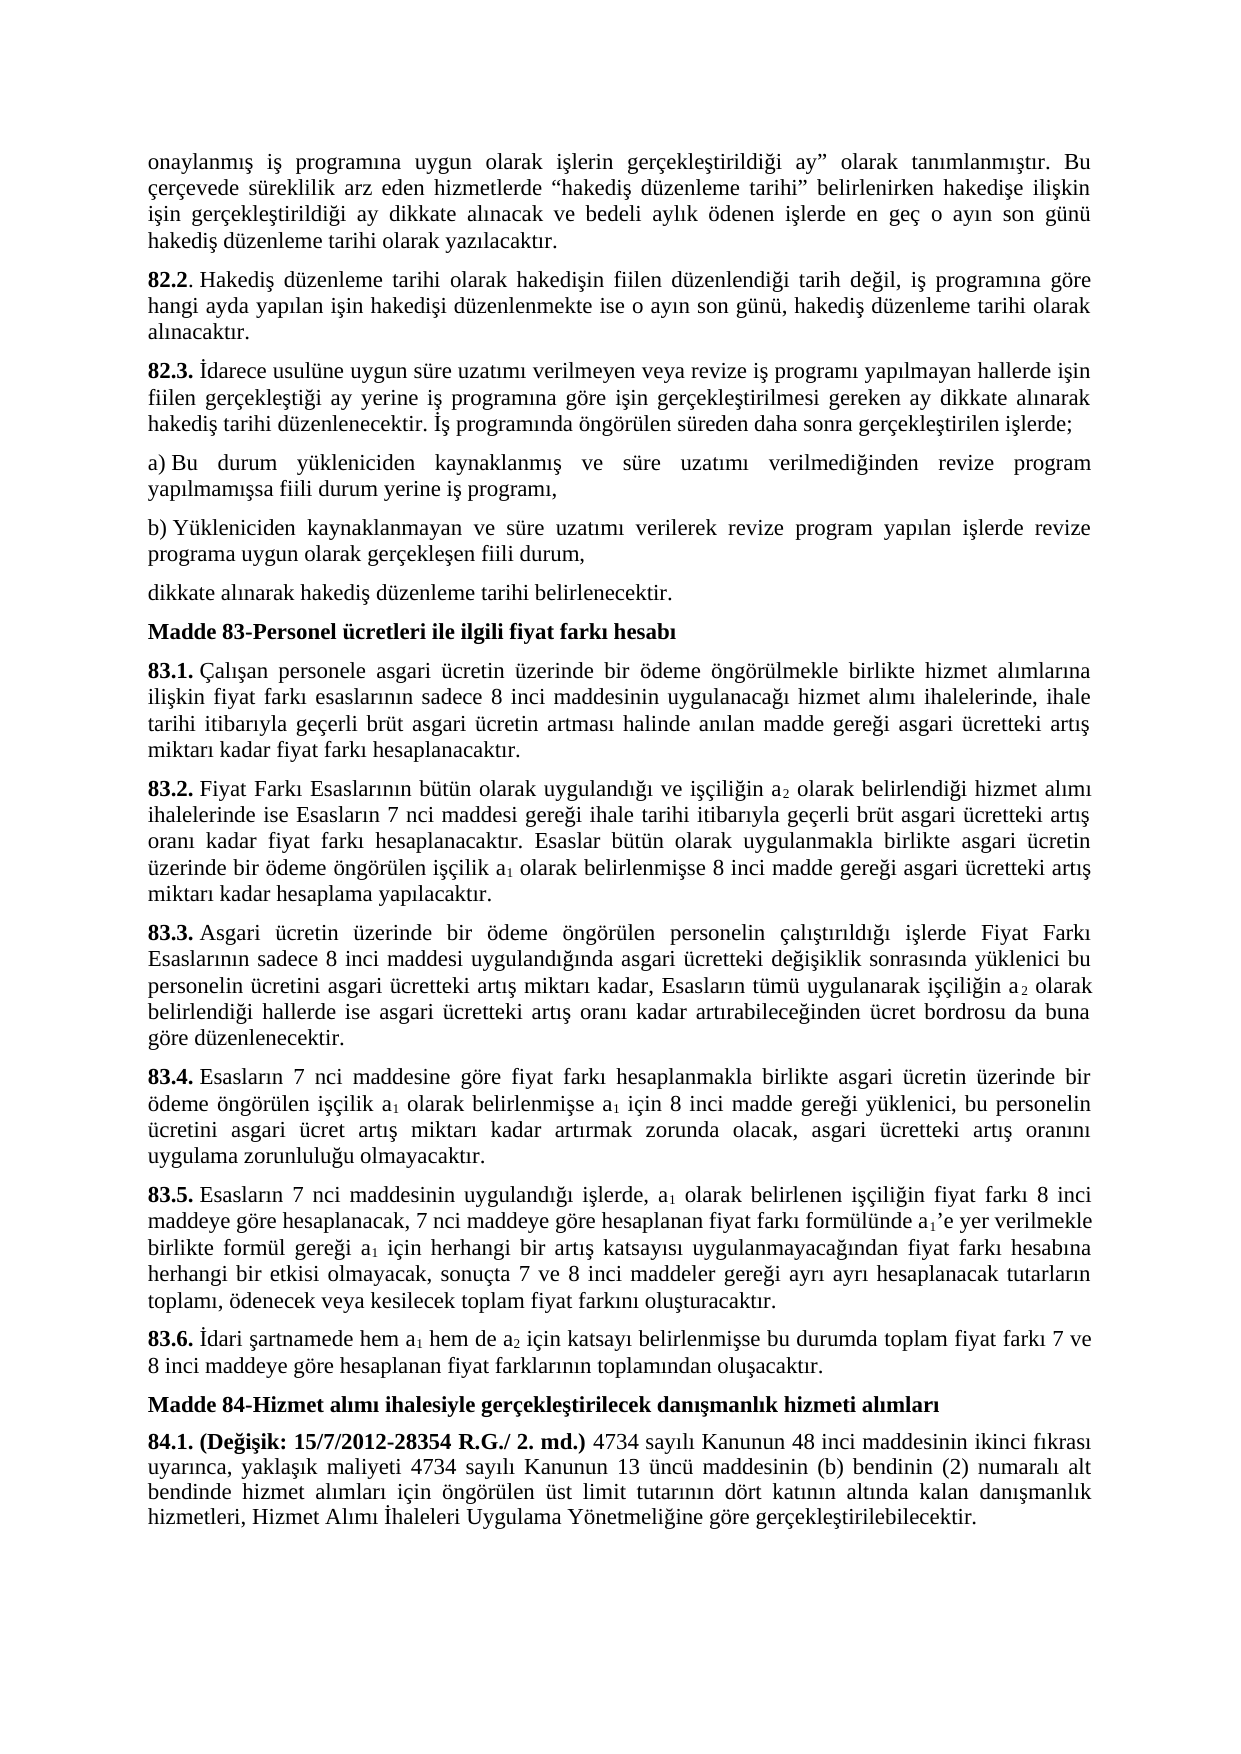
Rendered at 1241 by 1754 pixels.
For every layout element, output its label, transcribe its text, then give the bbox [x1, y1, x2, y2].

text 83.4. Esasların 7 nci maddesine göre fiyat farkı hesaplanmakla birlikte asgari ücretin üzerinde bir ödeme öngörülen işçilik a1 olarak belirlenmişse a1 için 8 inci madde gereği yüklenici, bu personelin ücretini asgari ücret artış miktarı kadar artırmak zorunda olacak, asgari ücretteki artış oranını uygulama zorunluluğu olmayacaktır. [148, 1063, 1092, 1169]
text 83.6. İdari şartnamede hem a1 hem de a2 için katsayı belirlenmişse bu durumda toplam fiyat farkı 7 ve 8 inci maddeye göre hesaplanan fiyat farklarının toplamından oluşacaktır. [148, 1326, 1092, 1378]
text 83.1. Çalışan personele asgari ücretin üzerinde bir ödeme öngörülmekle birlikte hizmet alımlarına ilişkin fiyat farkı esaslarının sadece 8 inci maddesinin uygulanacağı hizmet alımı ihalelerinde, ihale tarihi itibarıyla geçerli brüt asgari ücretin artması halinde anılan madde gereği asgari ücretteki artış miktarı kadar fiyat farkı hesaplanacaktır. [148, 657, 1092, 762]
text b) Yükleniciden kaynaklanmayan ve süre uzatımı verilerek revize program yapılan işlerde revize programa uygun olarak gerçekleşen fiili durum, [148, 514, 1092, 567]
text a) Bu durum yükleniciden kaynaklanmış ve süre uzatımı verilmediğinden revize program yapılmamışsa fiili durum yerine iş programı, [148, 449, 1092, 501]
text 82.2. Hakediş düzenleme tarihi olarak hakedişin fiilen düzenlendiği tarih değil, iş programına göre hangi ayda yapılan işin hakedişi düzenlenmekte ise o ayın son günü, hakediş düzenleme tarihi olarak alınacaktır. [148, 266, 1092, 345]
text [148, 148, 1092, 253]
text Madde 83-Personel ücretleri ile ilgili fiyat farkı hesabı [148, 618, 1092, 644]
text dikkate alınarak hakediş düzenleme tarihi belirlenecektir. [148, 579, 1092, 606]
text 83.3. Asgari ücretin üzerinde bir ödeme öngörülen personelin çalıştırıldığı işlerde Fiyat Farkı Esaslarının sadece 8 inci maddesi uygulandığında asgari ücretteki değişiklik sonrasında yüklenici bu personelin ücretini asgari ücretteki artış miktarı kadar, Esasların tümü uygulanarak işçiliğin a2 olarak belirlendiği hallerde ise asgari ücretteki artış oranı kadar artırabileceğinden ücret bordrosu da buna göre düzenlenecektir. [148, 919, 1092, 1051]
list Madde 84-Hizmet alımı ihalesiyle gerçekleştirilecek danışmanlık hizmeti alımları [148, 1391, 1092, 1417]
text 83.5. Esasların 7 nci maddesinin uygulandığı işlerde, a1 olarak belirlenen işçiliğin fiyat farkı 8 inci maddeye göre hesaplanacak, 7 nci maddeye göre hesaplanan fiyat farkı formülünde a1’e yer verilmekle birlikte formül gereği a1 için herhangi bir artış katsayısı uygulanmayacağından fiyat farkı hesabına herhangi bir etkisi olmayacak, sonuçta 7 ve 8 inci maddeler gereği ayrı ayrı hesaplanacak tutarların toplamı, ödenecek veya kesilecek toplam fiyat farkını oluşturacaktır. [148, 1181, 1092, 1313]
text 82.3. İdarece usulüne uygun süre uzatımı verilmeyen veya revize iş programı yapılmayan hallerde işin fiilen gerçekleştiği ay yerine iş programına göre işin gerçekleştirilmesi gereken ay dikkate alınarak hakediş tarihi düzenlenecektir. İş programında öngörülen süreden daha sonra gerçekleştirilen işlerde; [148, 357, 1092, 436]
text 83.2. Fiyat Farkı Esaslarının bütün olarak uygulandığı ve işçiliğin a2 olarak belirlendiği hizmet alımı ihalelerinde ise Esasların 7 nci maddesi gereği ihale tarihi itibarıyla geçerli brüt asgari ücretteki artış oranı kadar fiyat farkı hesaplanacaktır. Esaslar bütün olarak uygulanmakla birlikte asgari ücretin üzerinde bir ödeme öngörülen işçilik a1 olarak belirlenmişse 8 inci madde gereği asgari ücretteki artış miktarı kadar hesaplama yapılacaktır. [148, 775, 1092, 907]
text 84.1. (Değişik: 15/7/2012-28354 R.G./ 2. md.) 4734 sayılı Kanunun 48 inci maddesinin ikinci fıkrası uyarınca, yaklaşık maliyeti 4734 sayılı Kanunun 13 üncü maddesinin (b) bendinin (2) numaralı alt bendinde hizmet alımları için öngörülen üst limit tutarının dört katının altında kalan danışmanlık hizmetleri, Hizmet Alımı İhaleleri Uygulama Yönetmeliğine göre gerçekleştirilebilecektir. [148, 1429, 1092, 1529]
